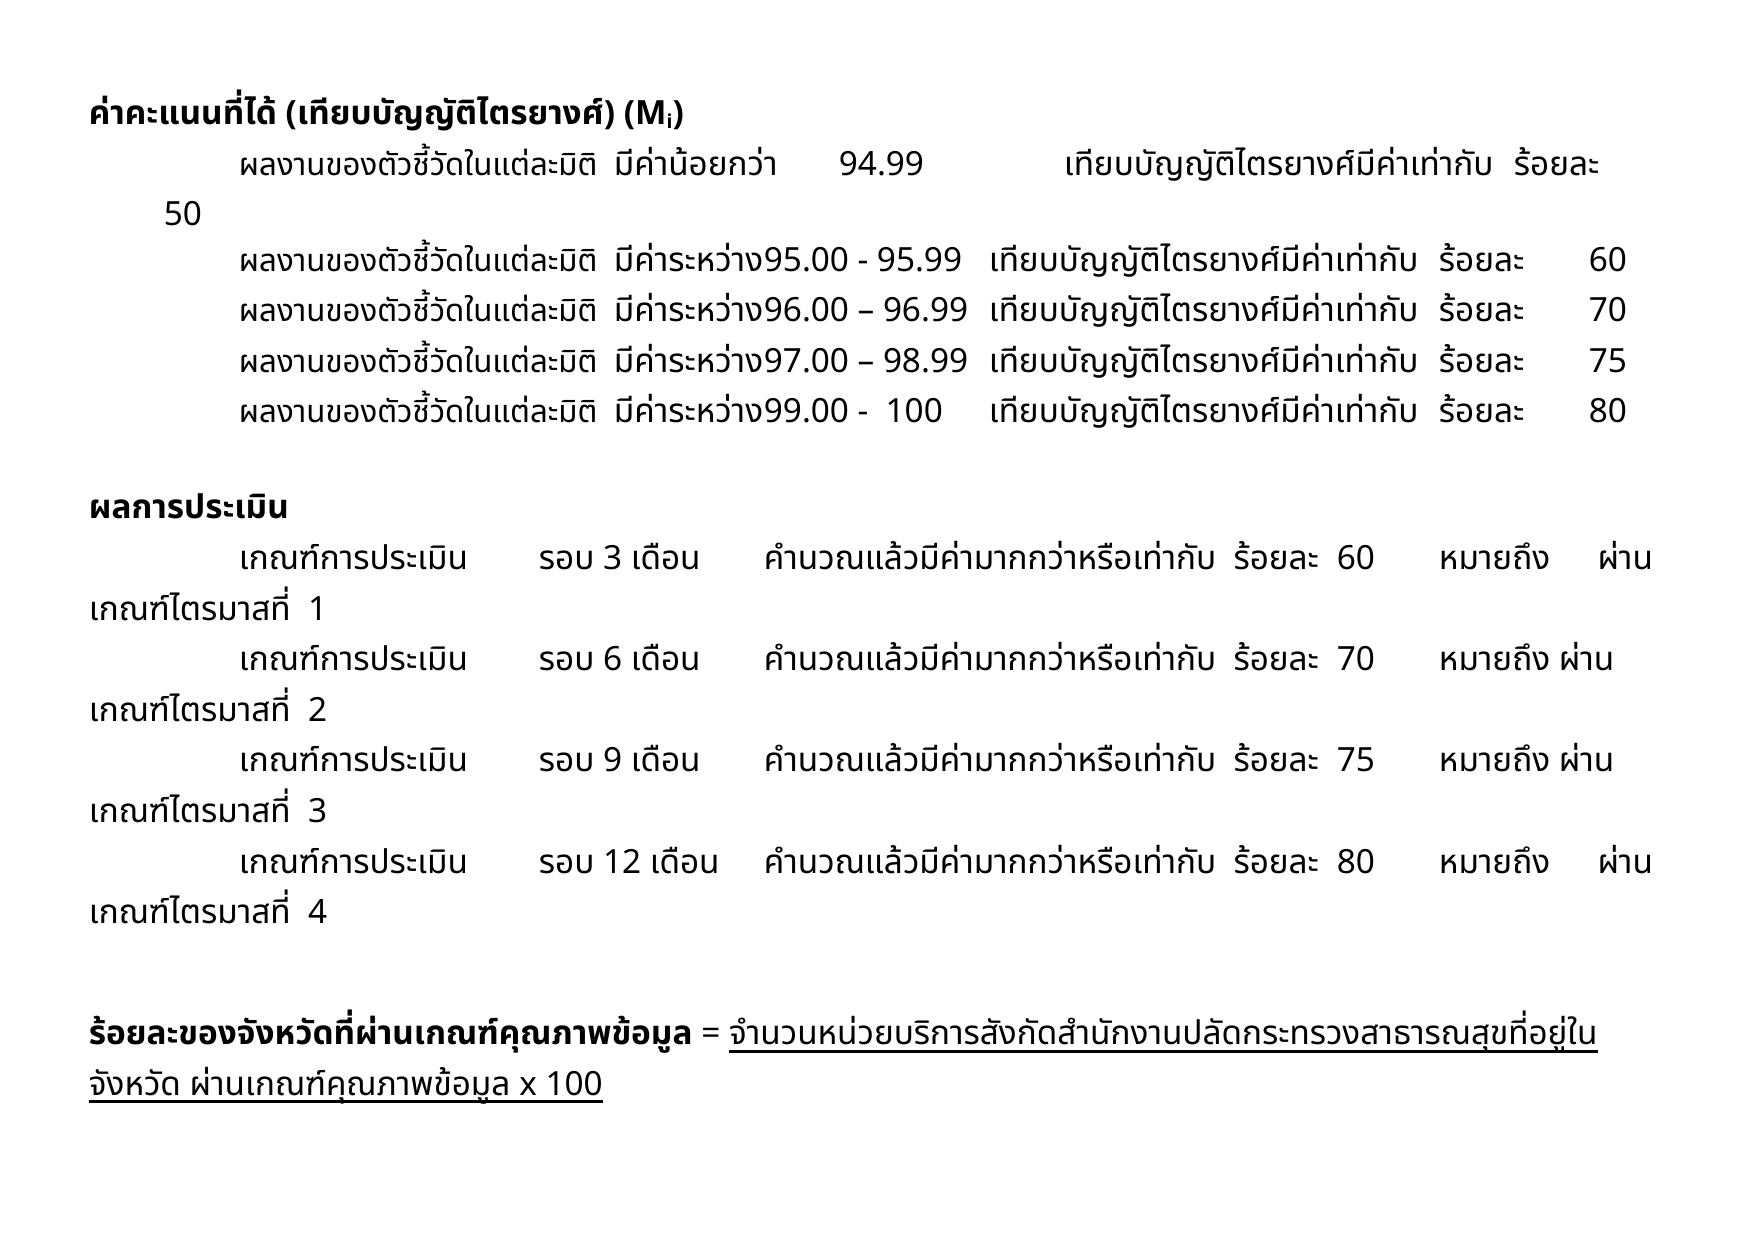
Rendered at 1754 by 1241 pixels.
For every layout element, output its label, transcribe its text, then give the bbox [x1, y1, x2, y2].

text ผลงานของตัวชี้วัดในแต่ละมิติ มีค่าระหว่าง 95.00 - 95.99 เทียบบัญญัติไตรยางศ์มีค่าเท่ากับ ร้อยละ 60 [89, 235, 1665, 286]
text ค่าคะแนนที่ได้ (เทียบบัญญัติไตรยางศ์) (Mi) [89, 89, 1665, 139]
text เกณฑ์การประเมิน รอบ 9 เดือน คำนวณแล้วมีค่ามากกว่าหรือเท่ากับ ร้อยละ 75 หมายถึง ผ่านเกณฑ์ไตรมาสที่ 3 [89, 736, 1665, 837]
text เกณฑ์การประเมิน รอบ 3 เดือน คำนวณแล้วมีค่ามากกว่าหรือเท่ากับ ร้อยละ 60 หมายถึง ผ่านเกณฑ์ไตรมาสที่ 1 [89, 534, 1665, 635]
text เกณฑ์การประเมิน รอบ 12 เดือน คำนวณแล้วมีค่ามากกว่าหรือเท่ากับ ร้อยละ 80 หมายถึง ผ่านเกณฑ์ไตรมาสที่ 4 [89, 837, 1665, 939]
text ร้อยละของจังหวัดที่ผ่านเกณฑ์คุณภาพข้อมูล = จำนวนหน่วยบริการสังกัดสำนักงานปลัดกระทรวงสาธารณสุขที่อยู่ในจังหวัด ผ่านเกณฑ์คุณภาพข้อมูล x 100 [89, 1009, 1665, 1110]
text ผลงานของตัวชี้วัดในแต่ละมิติ มีค่าน้อยกว่า 94.99 เทียบบัญญัติไตรยางศ์มีค่าเท่ากับ ร้อยละ 50 [89, 139, 1665, 235]
text ผลงานของตัวชี้วัดในแต่ละมิติ มีค่าระหว่าง 97.00 – 98.99 เทียบบัญญัติไตรยางศ์มีค่าเท่ากับ ร้อยละ 75 [89, 337, 1665, 387]
text ผลการประเมิน [89, 483, 1665, 534]
text เกณฑ์การประเมิน รอบ 6 เดือน คำนวณแล้วมีค่ามากกว่าหรือเท่ากับ ร้อยละ 70 หมายถึง ผ่านเกณฑ์ไตรมาสที่ 2 [89, 635, 1665, 736]
text ผลงานของตัวชี้วัดในแต่ละมิติ มีค่าระหว่าง 99.00 - 100 เทียบบัญญัติไตรยางศ์มีค่าเท่ากับ ร้อยละ 80 [89, 387, 1665, 438]
text ผลงานของตัวชี้วัดในแต่ละมิติ มีค่าระหว่าง 96.00 – 96.99 เทียบบัญญัติไตรยางศ์มีค่าเท่ากับ ร้อยละ 70 [89, 286, 1665, 337]
